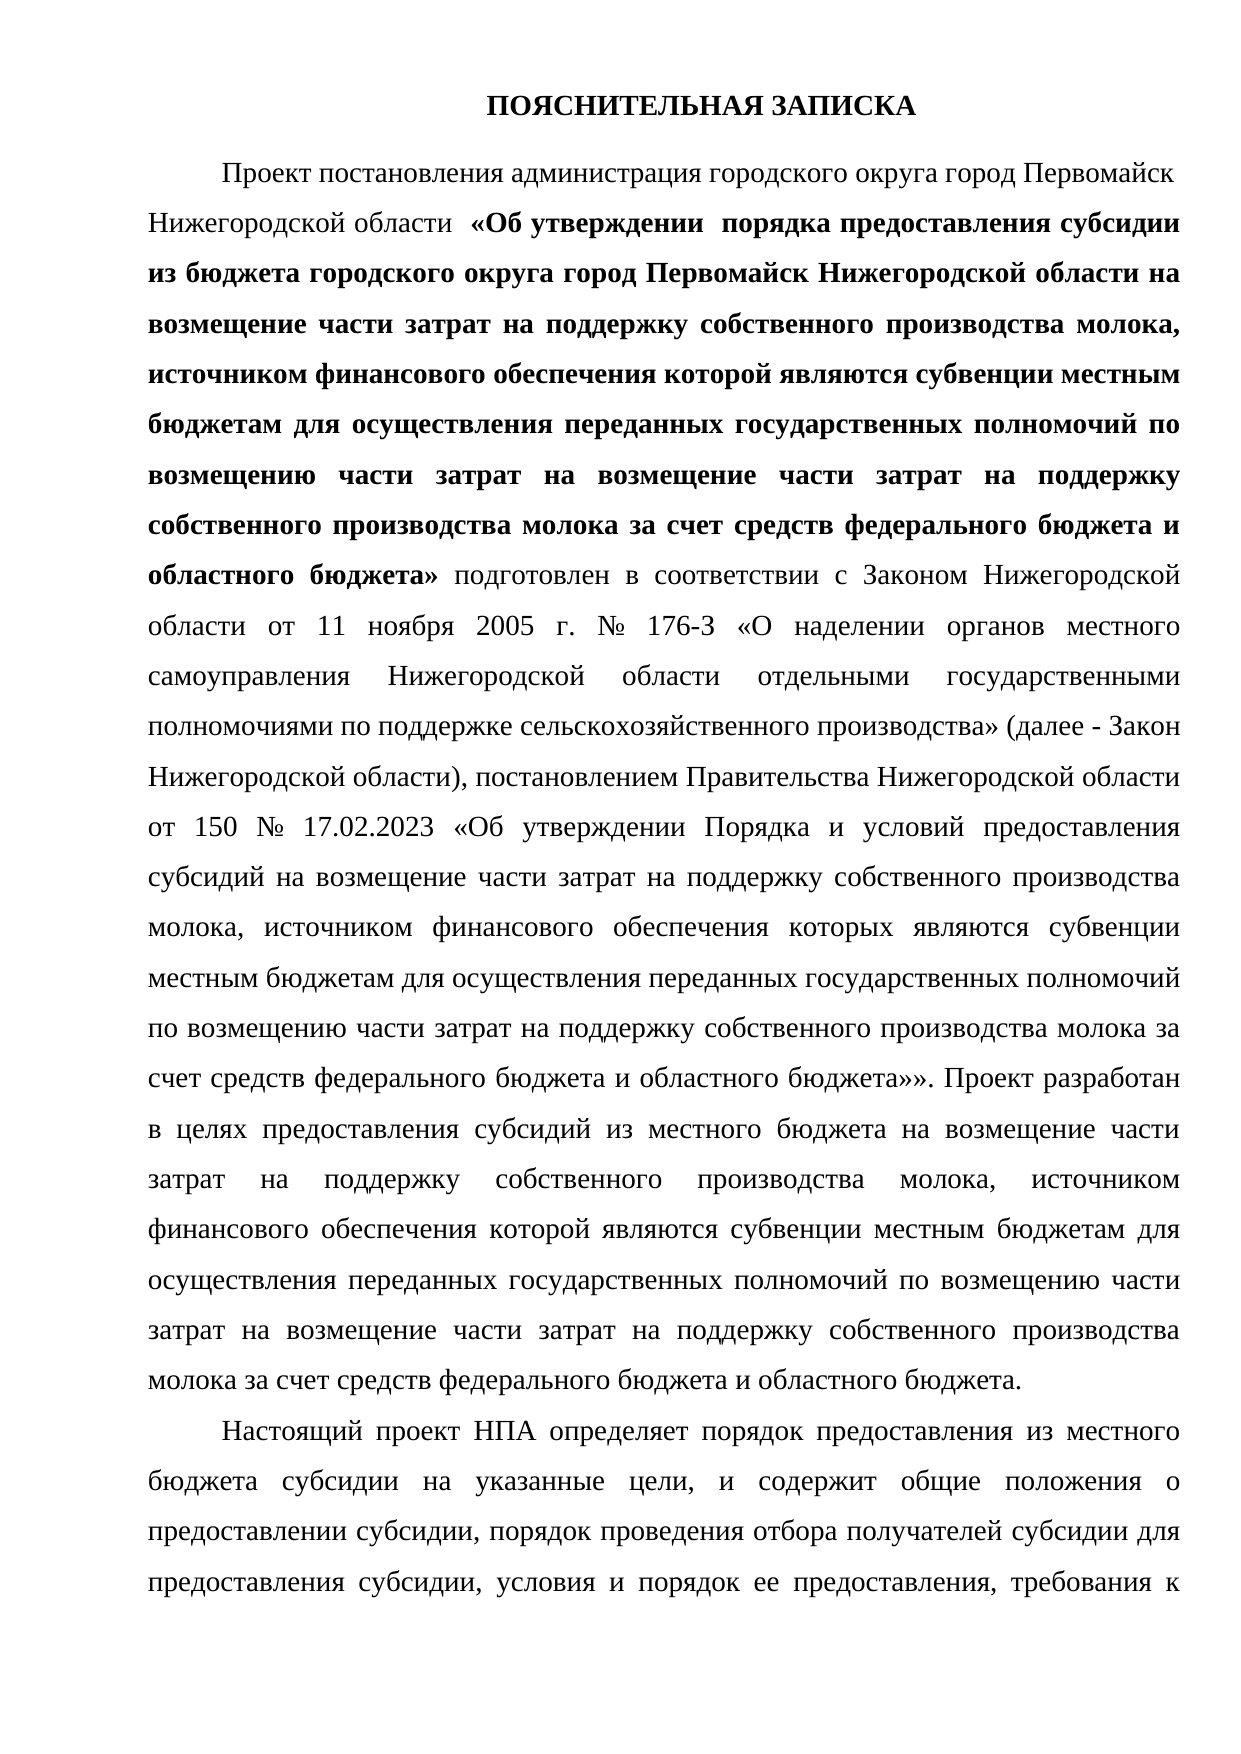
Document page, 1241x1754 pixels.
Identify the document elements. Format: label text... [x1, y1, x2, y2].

text Проект постановления администрация городского округа город Первомайск [148, 155, 1181, 188]
text ПОЯСНИТЕЛЬНАЯ ЗАПИСКА [148, 88, 1181, 121]
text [148, 1413, 1181, 1597]
text Нижегородской области «Об утверждении порядка предоставления субсидии из бюджета городского округа город Первомайск Нижегородской области на возмещение части затрат на поддержку собственного производства молока, источником финансового обеспечения которой являются субвенции местным бюджетам для осуществления переданных государственных полномочий по возмещению части затрат на возмещение части затрат на поддержку собственного производства молока за счет средств федерального бюджета и областного бюджета» подготовлен в соответствии с Законом Нижегородской области от 11 ноября 2005 г. № 176-З «О наделении органов местного самоуправления Нижегородской области отдельными государственными полномочиями по поддержке сельскохозяйственного производства» (далее - Закон Нижегородской области), постановлением Правительства Нижегородской области от 150 № 17.02.2023 «Об утверждении Порядка и условий предоставления субсидий на возмещение части затрат на поддержку собственного производства молока, источником финансового обеспечения которых являются субвенции местным бюджетам для осуществления переданных государственных полномочий по возмещению части затрат на поддержку собственного производства молока за счет средств федерального бюджета и областного бюджета»». Проект разработан в целях предоставления субсидий из местного бюджета на возмещение части затрат на поддержку собственного производства молока, источником финансового обеспечения которой являются субвенции местным бюджетам для осуществления переданных государственных полномочий по возмещению части затрат на возмещение части затрат на поддержку собственного производства молока за счет средств федерального бюджета и областного бюджета. [148, 205, 1181, 1396]
